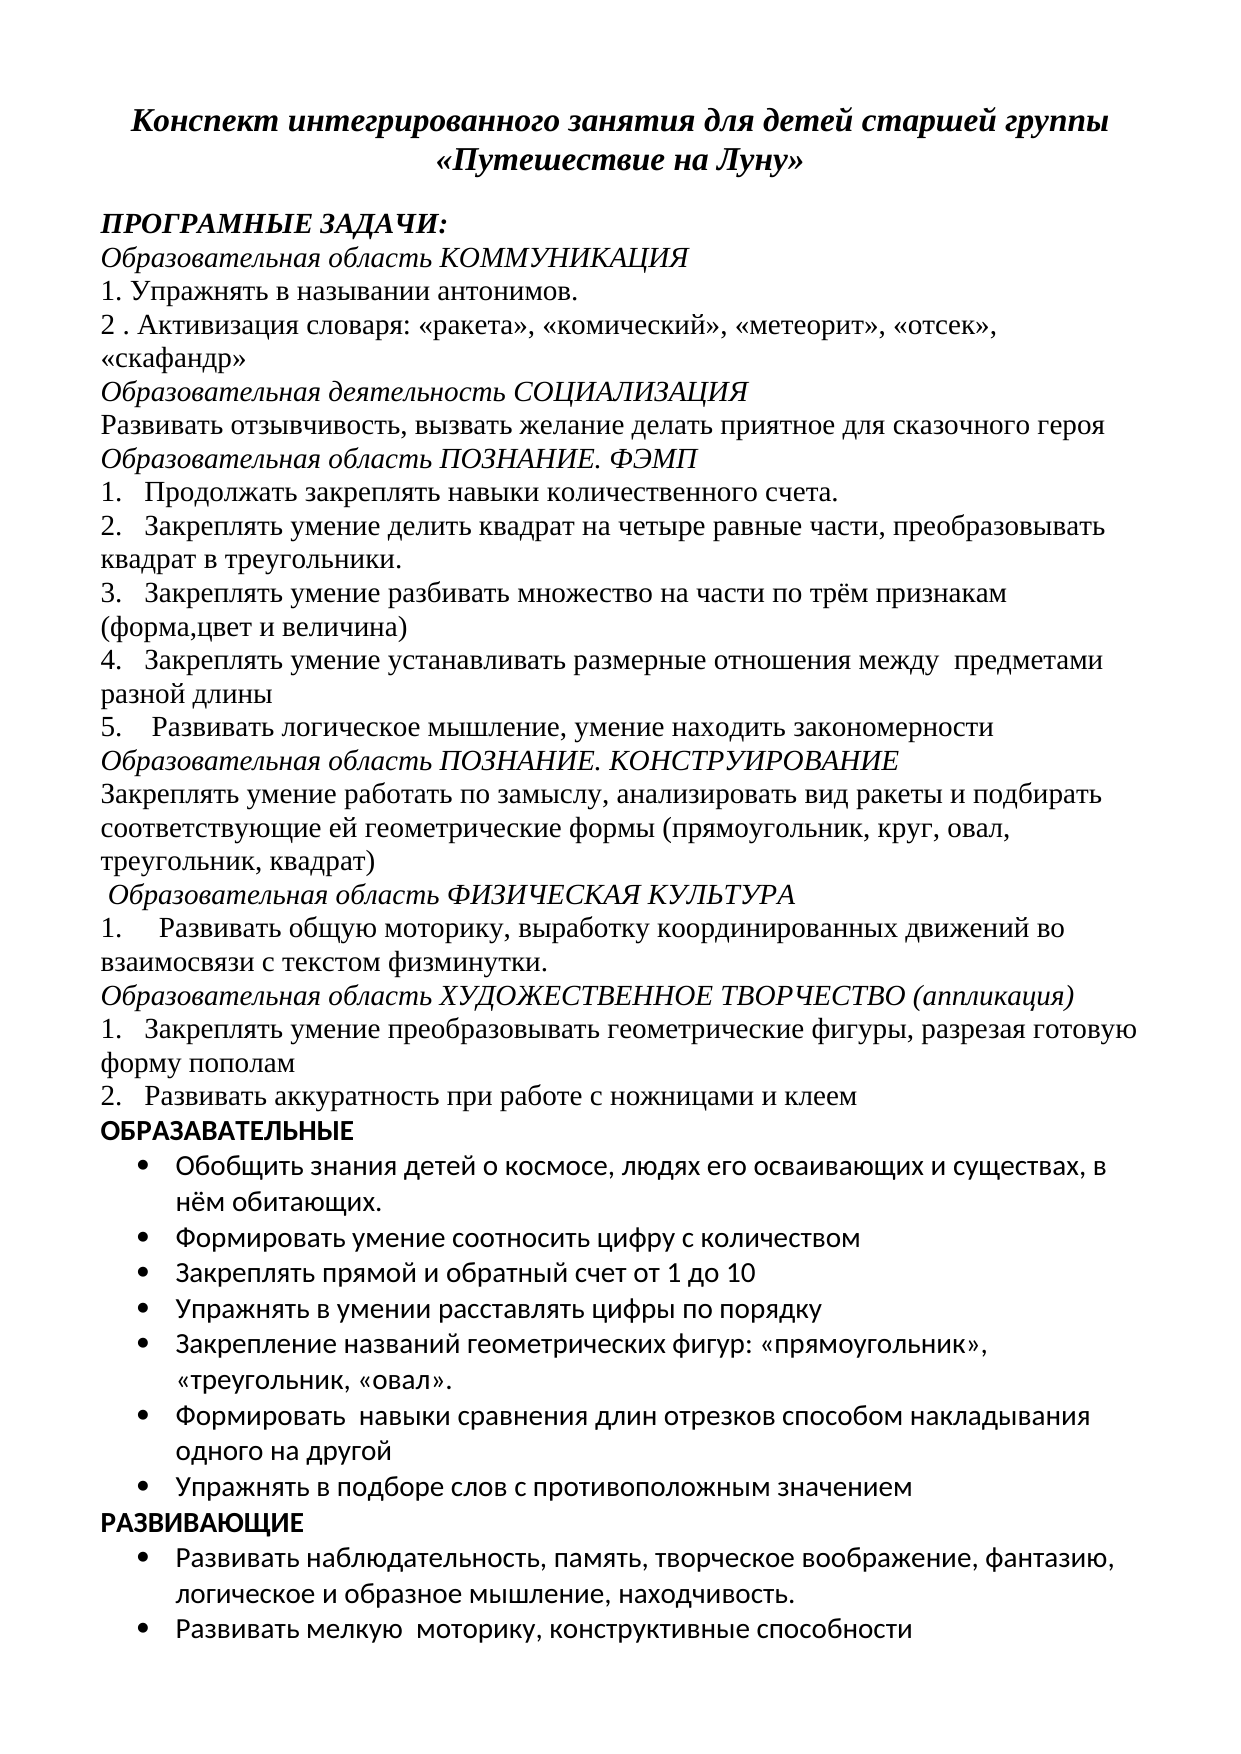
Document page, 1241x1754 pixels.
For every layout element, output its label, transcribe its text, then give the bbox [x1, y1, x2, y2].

list Упражнять в умении расставлять цифры по порядку [138, 1290, 1140, 1326]
text Образовательная область ПОЗНАНИЕ. КОНСТРУИРОВАНИЕ [100, 743, 1140, 776]
text ПРОГРАМНЫЕ ЗАДАЧИ: [100, 206, 1140, 240]
list Закреплять прямой и обратный счет от 1 до 10 [138, 1254, 1140, 1290]
text Конспект интегрированного занятия для детей старшей группы «Путешествие на Луну» [100, 100, 1140, 177]
text РАЗВИВАЮЩИЕ [100, 1504, 1140, 1539]
list Закрепление названий геометрических фигур: «прямоугольник», «треугольник, «овал». [138, 1326, 1140, 1397]
list Формировать умение соотносить цифру с количеством [138, 1219, 1140, 1254]
text 1. Упражнять в назывании антонимов. [100, 273, 1140, 307]
text Образовательная область КОММУНИКАЦИЯ [100, 240, 1140, 273]
text Закреплять умение работать по замыслу, анализировать вид ракеты и подбирать соответствующие ей геометрические формы (прямоугольник, круг, овал, треугольник, квадрат) [100, 776, 1140, 877]
list Обобщить знания детей о космосе, людях его осваивающих и существах, в нём обитающих. [138, 1147, 1140, 1219]
list Развивать мелкую моторику, конструктивные способности [138, 1611, 1140, 1646]
text 2 . Активизация словаря: «ракета», «комический», «метеорит», «отсек», «скафандр» [100, 307, 1140, 374]
text Образовательная область ХУДОЖЕСТВЕННОЕ ТВОРЧЕСТВО (аппликация) [100, 978, 1140, 1011]
text 4. Закреплять умение устанавливать размерные отношения между предметами разной длины [100, 642, 1140, 709]
text ОБРАЗАВАТЕЛЬНЫЕ [100, 1112, 1140, 1147]
text Развивать отзывчивость, вызвать желание делать приятное для сказочного героя [100, 407, 1140, 441]
text 1. Закреплять умение преобразовывать геометрические фигуры, разрезая готовую форму пополам [100, 1011, 1140, 1078]
text 2. Развивать аккуратность при работе с ножницами и клеем [100, 1078, 1140, 1112]
list Развивать наблюдательность, память, творческое воображение, фантазию, логическое и образное мышление, находчивость. [138, 1539, 1140, 1611]
list Формировать навыки сравнения длин отрезков способом накладывания одного на другой [138, 1397, 1140, 1468]
text Образовательная деятельность СОЦИАЛИЗАЦИЯ [100, 374, 1140, 407]
text 2. Закреплять умение делить квадрат на четыре равные части, преобразовывать квадрат в треугольники. [100, 508, 1140, 575]
text 1. Развивать общую моторику, выработку координированных движений во взаимосвязи с текстом физминутки. [100, 911, 1140, 978]
list Упражнять в подборе слов с противоположным значением [138, 1468, 1140, 1504]
text Образовательная область ФИЗИЧЕСКАЯ КУЛЬТУРА [100, 877, 1140, 911]
text 3. Закреплять умение разбивать множество на части по трём признакам (форма,цвет и величина) [100, 575, 1140, 642]
text Образовательная область ПОЗНАНИЕ. ФЭМП [100, 441, 1140, 474]
text 5. Развивать логическое мышление, умение находить закономерности [100, 709, 1140, 743]
text 1. Продолжать закреплять навыки количественного счета. [100, 474, 1140, 508]
